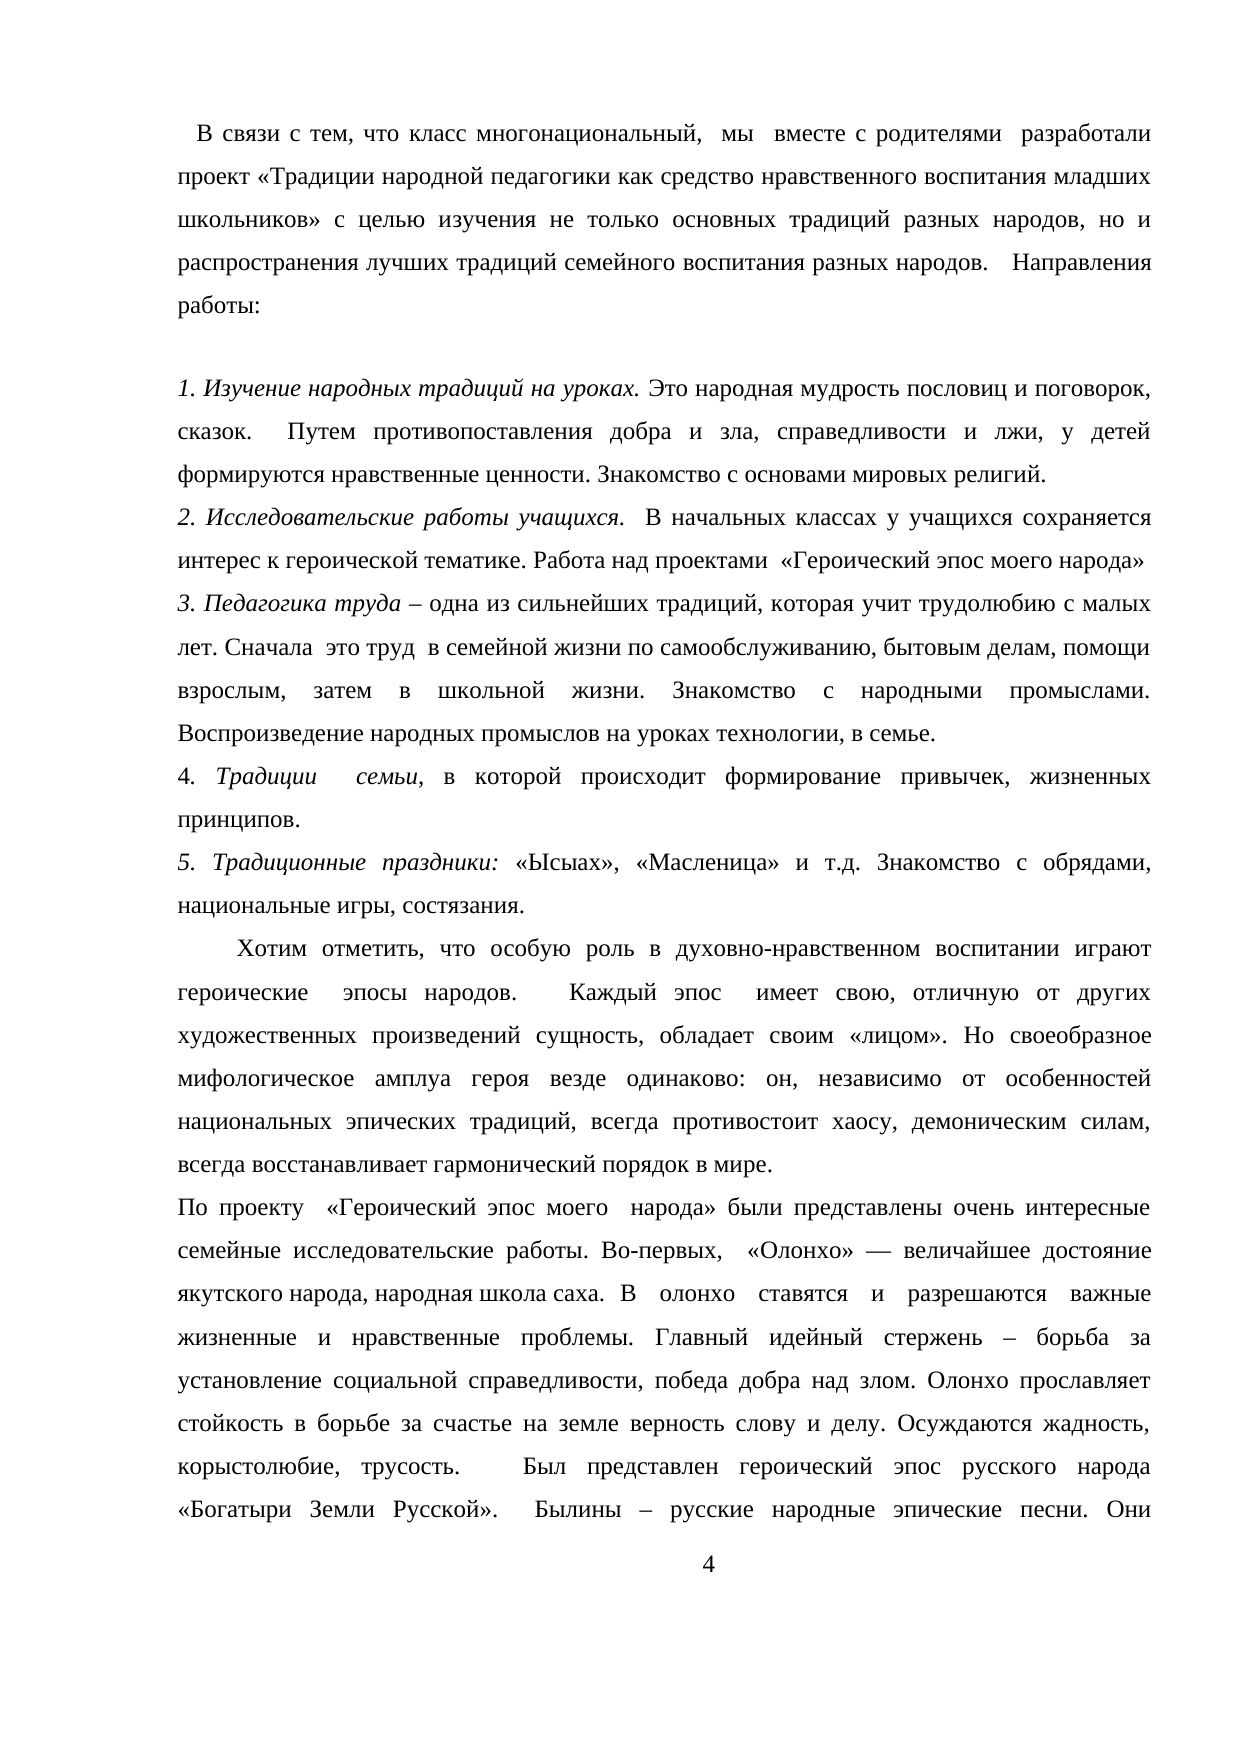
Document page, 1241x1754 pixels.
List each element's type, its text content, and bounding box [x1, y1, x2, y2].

text В связи с тем, что класс многонациональный, мы вместе с родителями разработали проект «Традиции народной педагогики как средство нравственного воспитания младших школьников» с целью изучения не только основных традиций разных народов, но и распространения лучших традиций семейного воспитания разных народов. Направления работы: [177, 118, 1152, 319]
text 3. Педагогика труда – одна из сильнейших традиций, которая учит трудолюбию с малых лет. Сначала это труд в семейной жизни по самообслуживанию, бытовым делам, помощи взрослым, затем в школьной жизни. Знакомство с народными промыслами. Воспроизведение народных промыслов на уроках технологии, в семье. [177, 588, 1152, 747]
text 5. Традиционные праздники: «Ысыах», «Масленица» и т.д. Знакомство с обрядами, национальные игры, состязания. [177, 847, 1152, 919]
text 4. Традиции семьи, в которой происходит формирование привычек, жизненных принципов. [177, 761, 1152, 833]
text 2. Исследовательские работы учащихся. В начальных классах у учащихся сохраняется интерес к героической тематике. Работа над проектами «Героический эпос моего народа» [177, 502, 1152, 574]
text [177, 1192, 1152, 1523]
text 1. Изучение народных традиций на уроках. Это народная мудрость пословиц и поговорок, сказок. Путем противопоставления добра и зла, справедливости и лжи, у детей формируются нравственные ценности. Знакомство с основами мировых религий. [177, 373, 1152, 488]
text Хотим отметить, что особую роль в духовно-нравственном воспитании играют героические эпосы народов. Каждый эпос имеет свою, отличную от других художественных произведений сущность, обладает своим «лицом». Но своеобразное мифологическое амплуа героя везде одинаково: он, независимо от особенностей национальных эпических традиций, всегда противостоит хаосу, демоническим силам, всегда восстанавливает гармонический порядок в мире. [177, 933, 1152, 1178]
